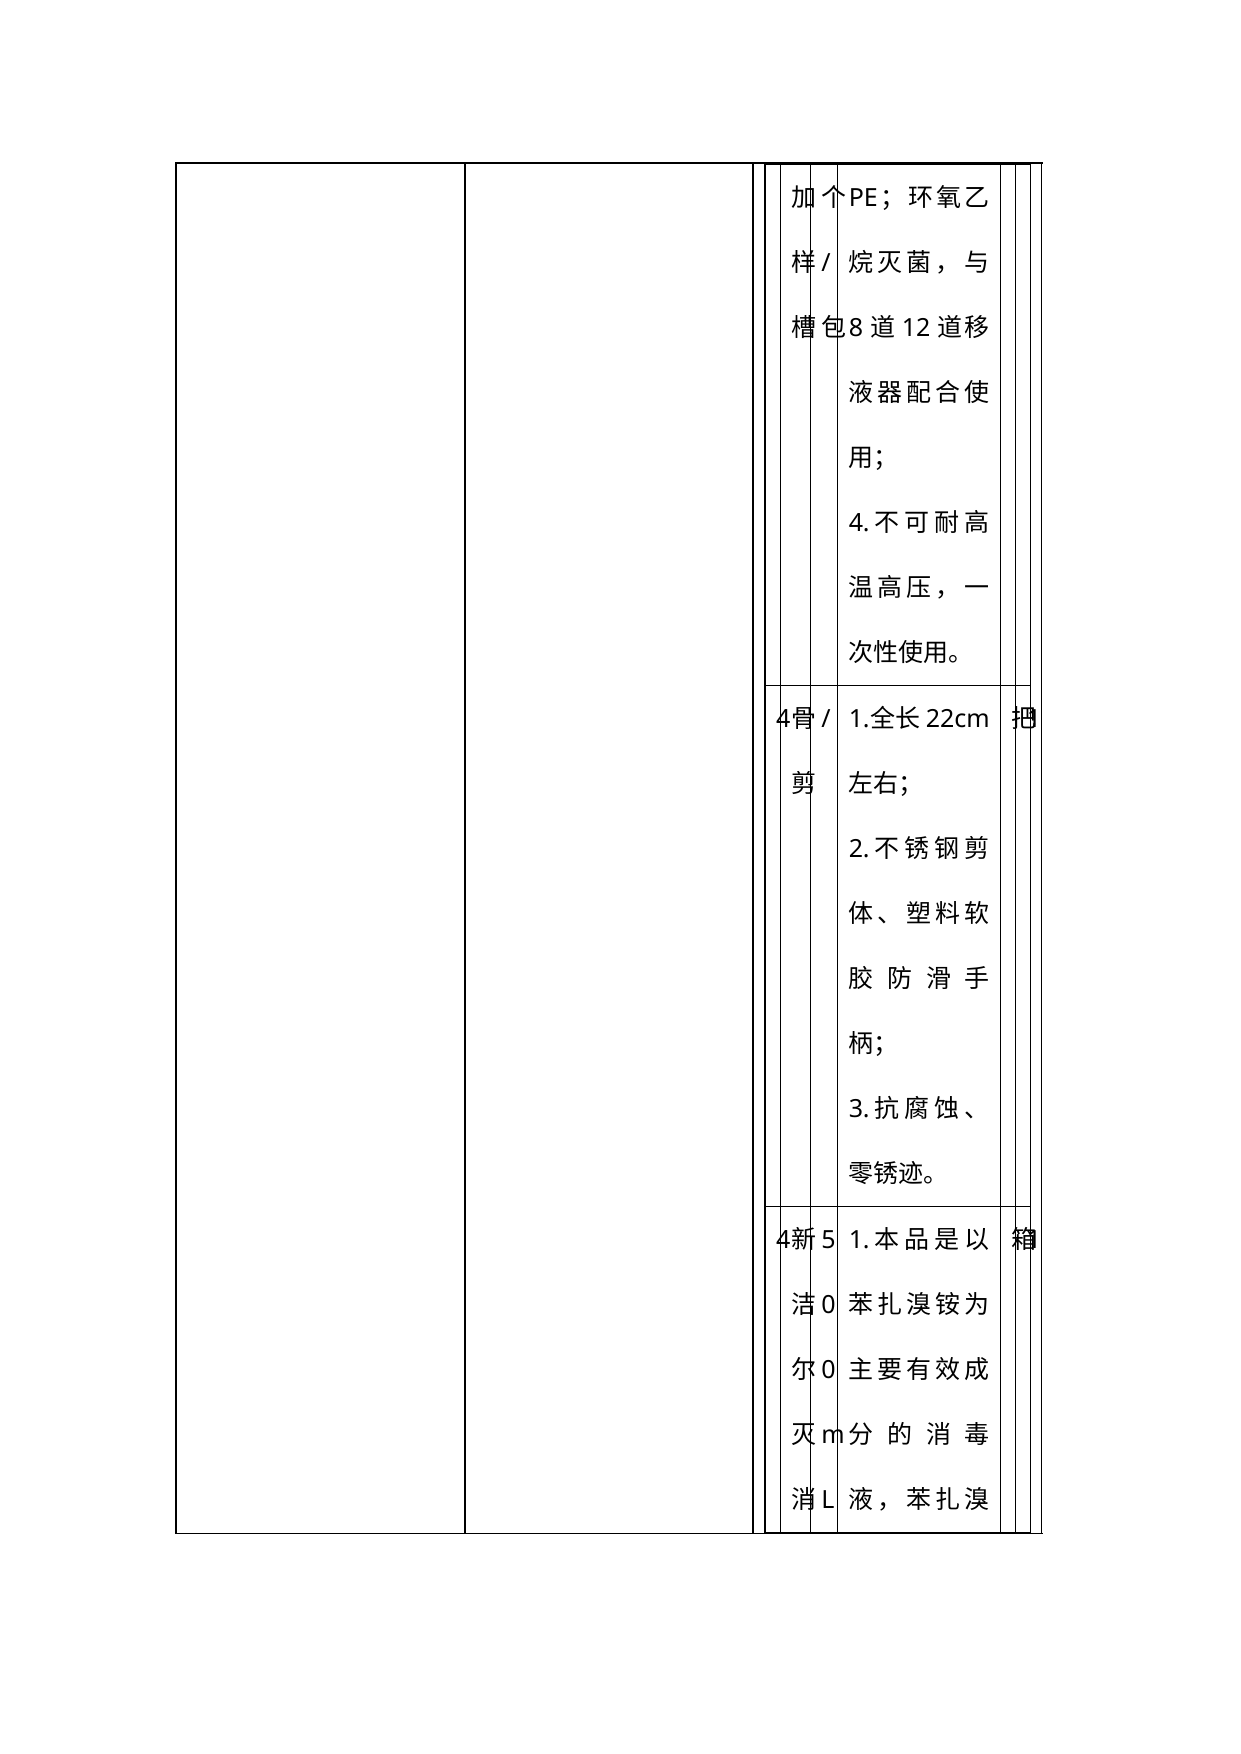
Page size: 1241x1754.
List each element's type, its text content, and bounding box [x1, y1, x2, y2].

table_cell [838, 1207, 1000, 1532]
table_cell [1001, 165, 1015, 685]
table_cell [1016, 165, 1030, 685]
table_cell 核心产品：非洲猪瘟病毒荧光PCR检测试剂盒 [1001, 686, 1015, 1206]
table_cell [766, 165, 780, 685]
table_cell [781, 165, 810, 685]
table_cell 核心产品：非洲猪瘟病毒荧光PCR检测试剂盒 [838, 686, 1000, 1206]
table_cell 核心产品：非洲猪瘟病毒荧光PCR检测试剂盒 [781, 686, 810, 1206]
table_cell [1031, 164, 1041, 1533]
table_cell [781, 1207, 810, 1532]
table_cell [1001, 1207, 1015, 1532]
table_cell 1 [177, 164, 464, 1533]
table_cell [838, 165, 1000, 685]
table_cell 核心产品：非洲猪瘟病毒荧光PCR检测试剂盒 [811, 686, 837, 1206]
table_cell [466, 164, 752, 1533]
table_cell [811, 1207, 837, 1532]
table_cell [754, 164, 764, 1533]
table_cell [1016, 1242, 1030, 1532]
table_cell 核心产品：非洲猪瘟病毒荧光PCR检测试剂盒 [766, 686, 780, 1206]
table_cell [811, 165, 837, 685]
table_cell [766, 1207, 780, 1532]
table_cell 核心产品：非洲猪瘟病毒荧光PCR检测试剂盒 [1016, 686, 1030, 1206]
